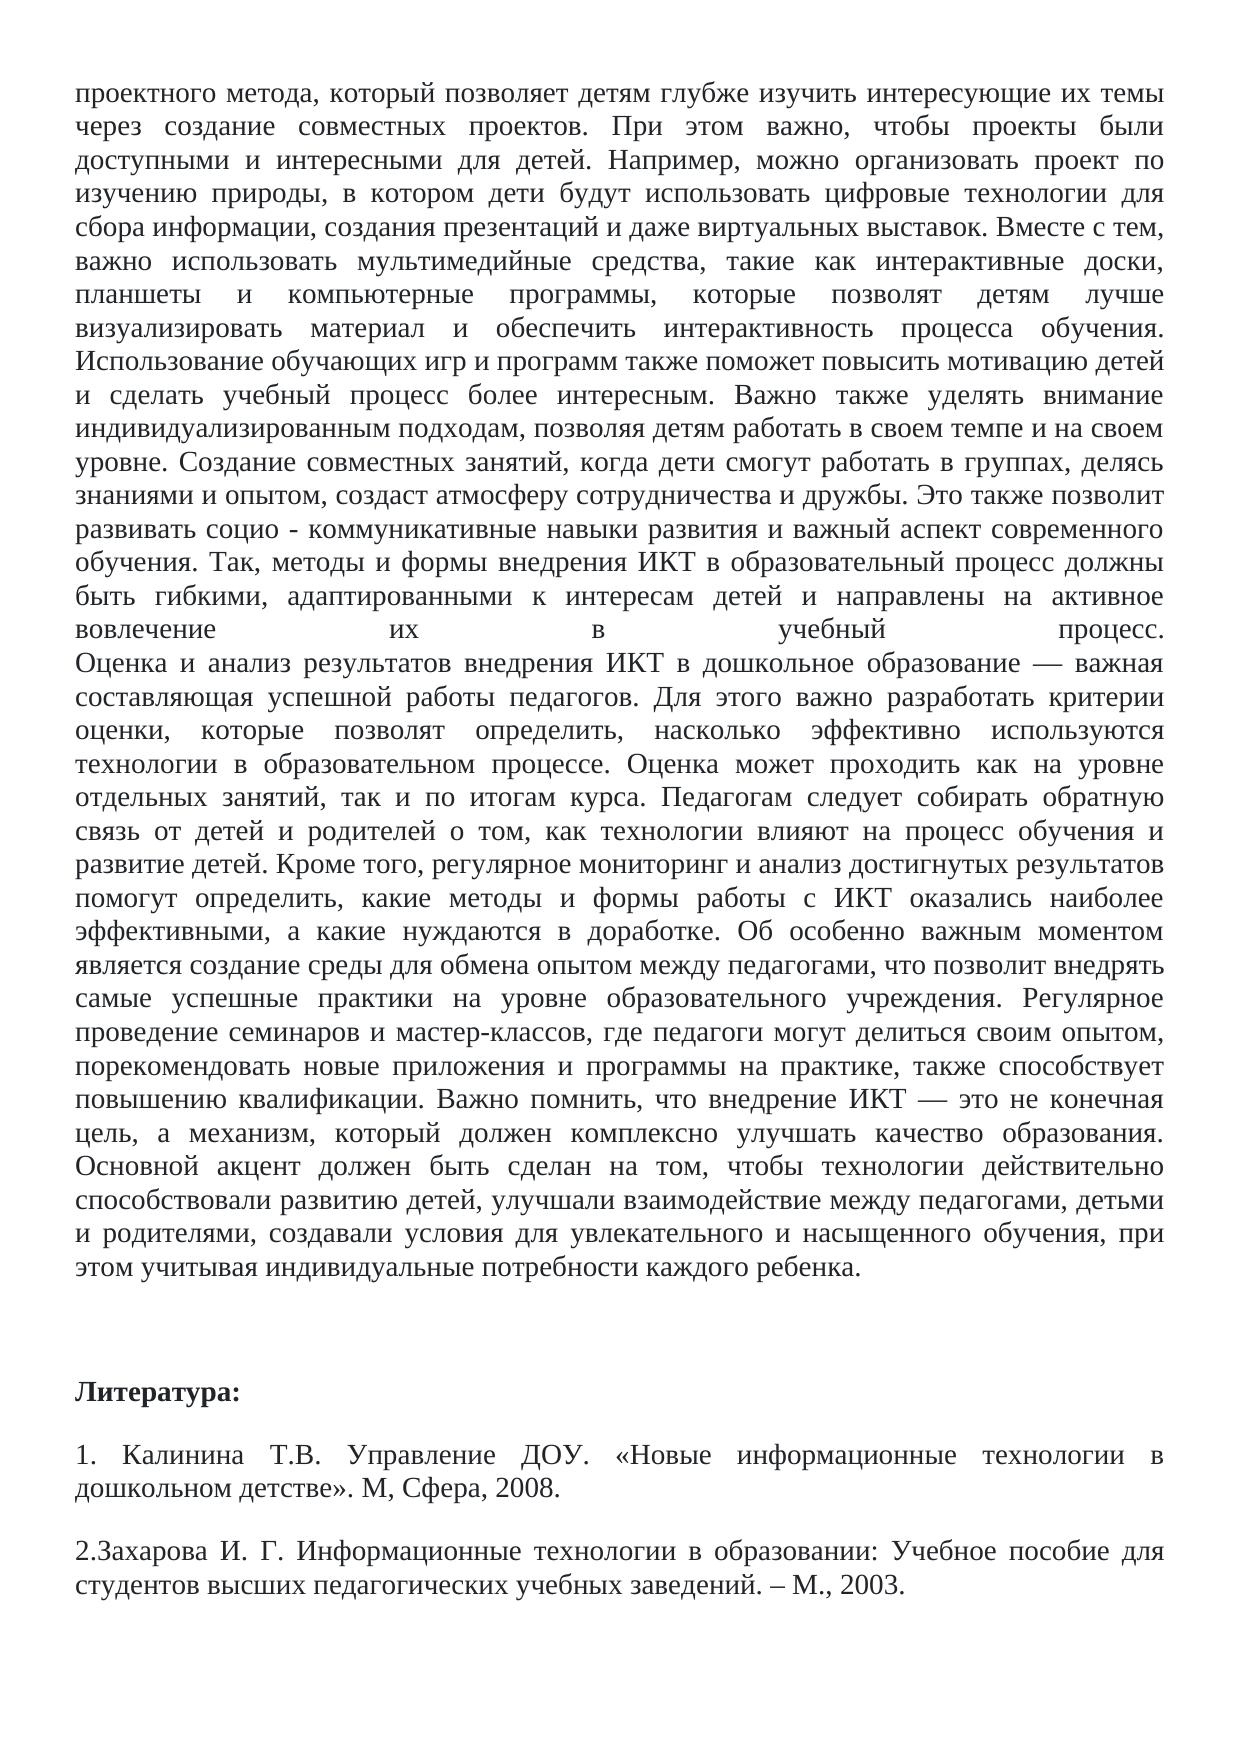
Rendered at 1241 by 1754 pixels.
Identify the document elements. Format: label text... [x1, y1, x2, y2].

text 2.Захарова И. Г. Информационные технологии в образовании: Учебное пособие для студентов высших педагогических учебных заведений. – М., 2003. [75, 1533, 1165, 1600]
text 1. Калинина Т.В. Управление ДОУ. «Новые информационные технологии в дошкольном детстве». М, Сфера, 2008. [75, 1437, 1165, 1504]
text Литература: [75, 1374, 1165, 1408]
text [75, 75, 1165, 1282]
